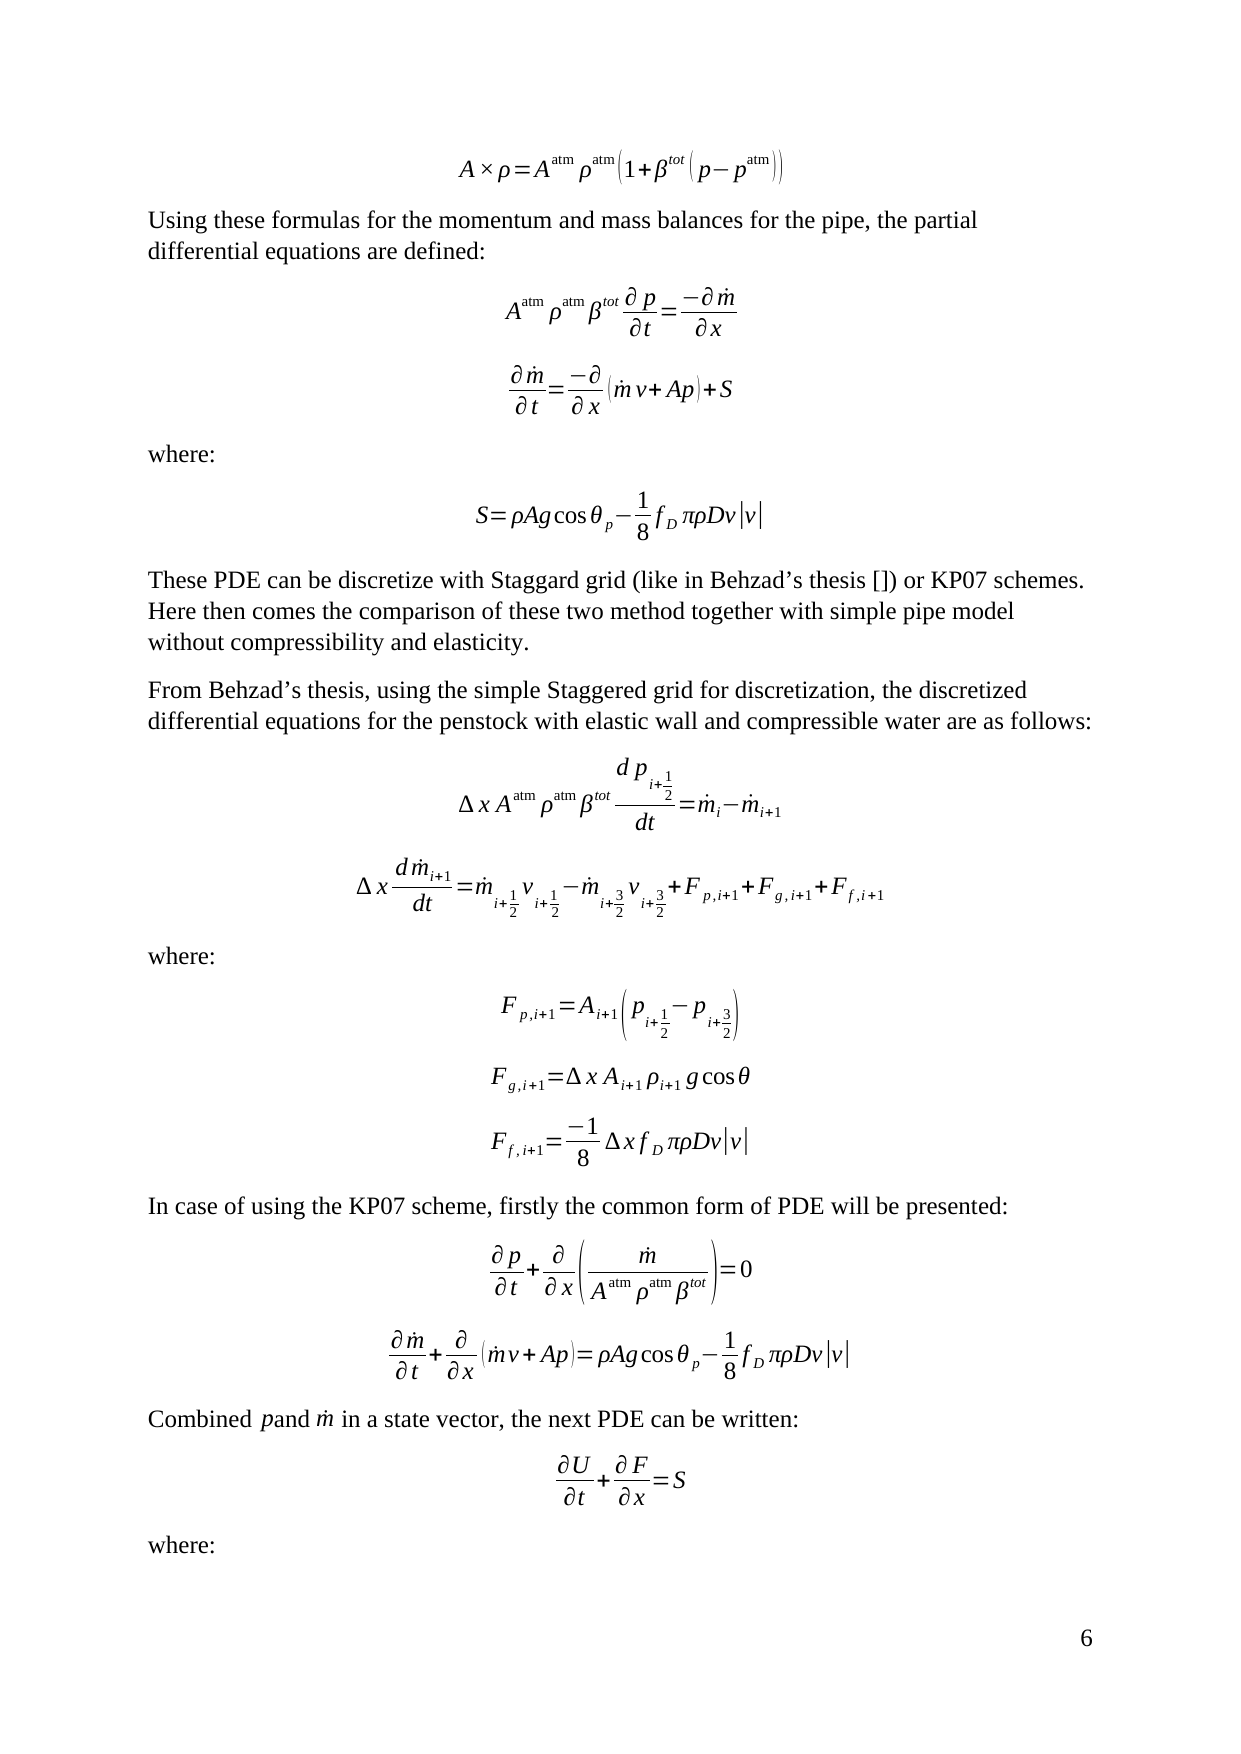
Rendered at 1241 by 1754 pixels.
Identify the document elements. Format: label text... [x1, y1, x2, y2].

text From Behzad’s thesis, using the simple Staggered grid for discretization, the discretized differential equations for the penstock with elastic wall and compressible water are as follows: [148, 675, 1093, 734]
text In case of using the KP07 scheme, firstly the common form of PDE will be presented: [148, 1191, 1093, 1220]
text Using these formulas for the momentum and mass balances for the pipe, the partial differential equations are defined: [148, 205, 1093, 264]
text where: [148, 941, 1093, 969]
text These PDE can be discretize with Staggard grid (like in Behzad’s thesis []) or KP07 schemes. Here then comes the comparison of these two method together with simple pipe model without compressibility and elasticity. [148, 565, 1093, 656]
text where: [148, 439, 1093, 468]
text Combined and in a state vector, the next PDE can be written: [148, 1404, 1093, 1433]
text where: [148, 1530, 1093, 1559]
